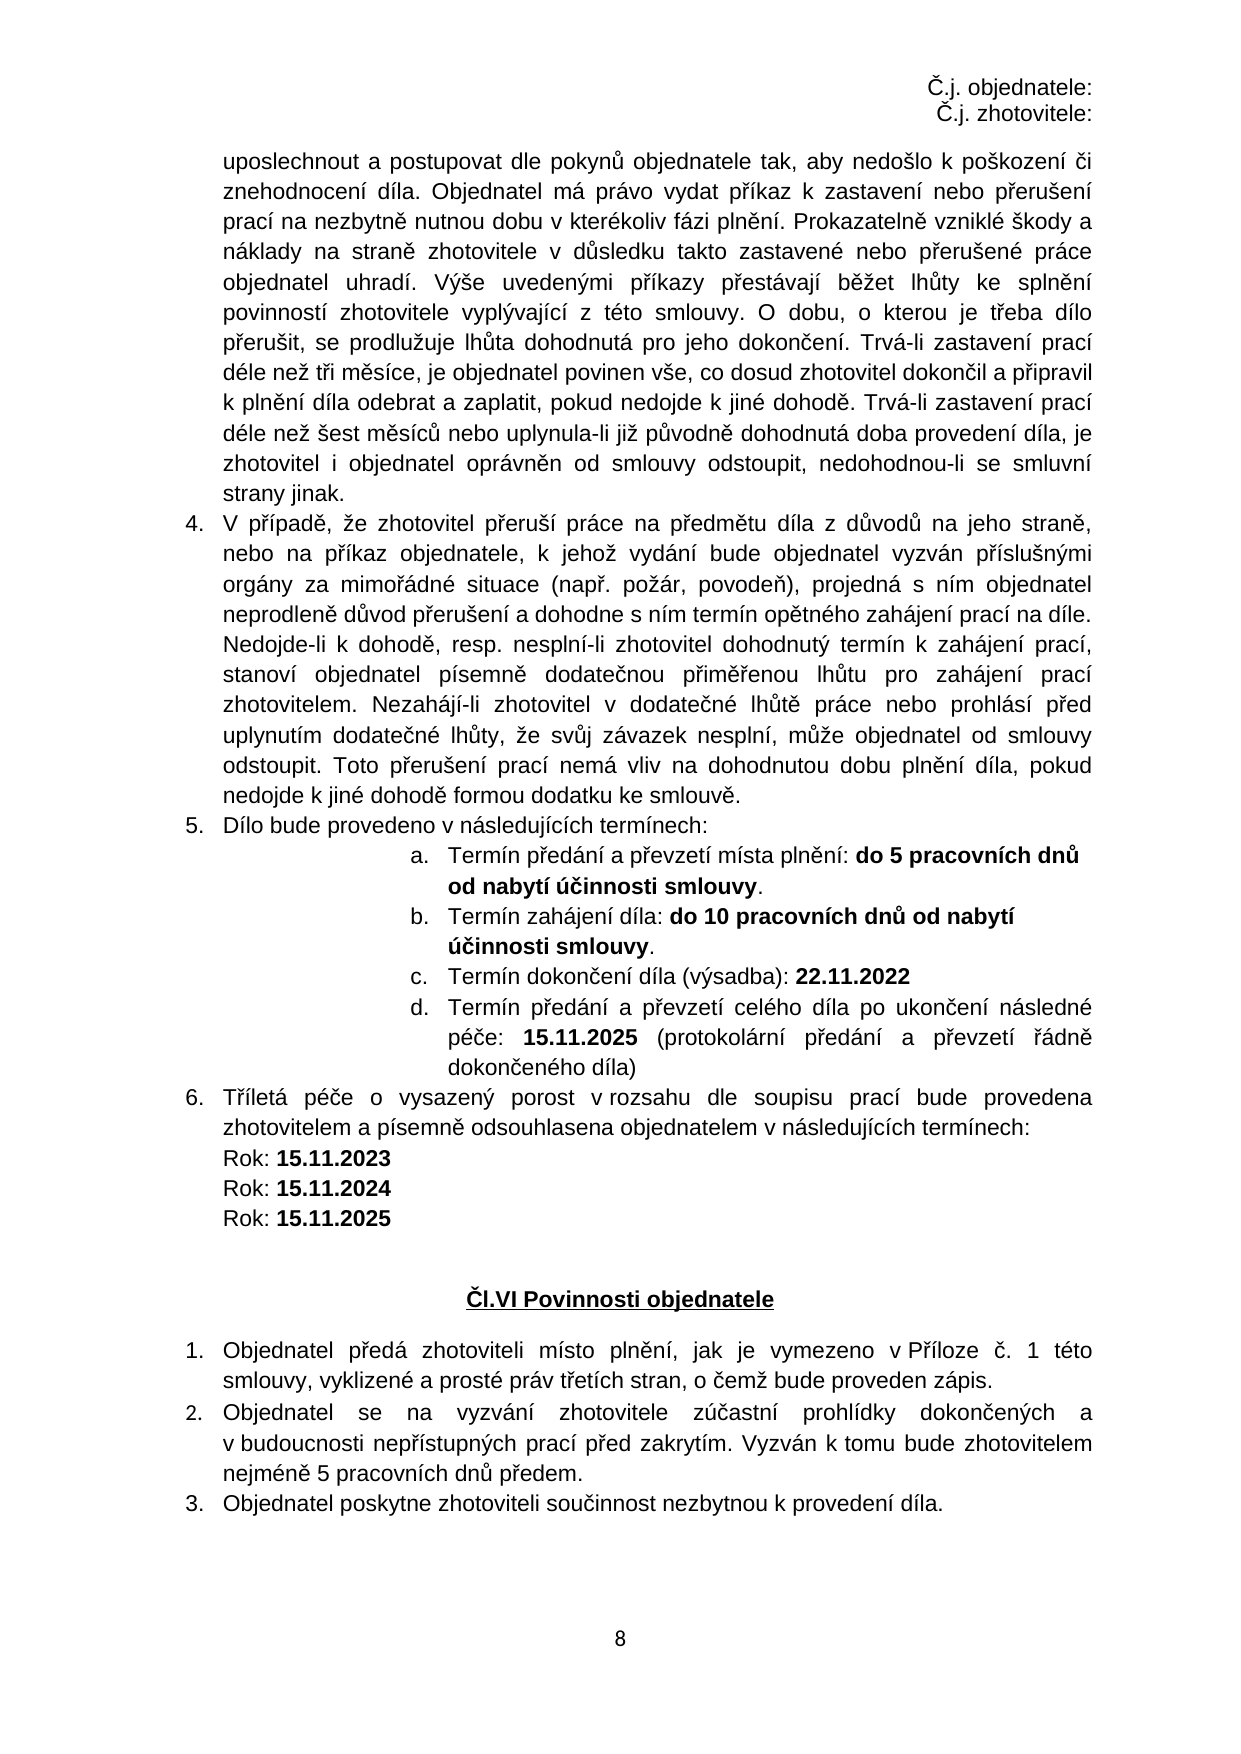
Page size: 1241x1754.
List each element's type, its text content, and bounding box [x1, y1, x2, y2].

list Termín zahájení díla: do 10 pracovních dnů od nabytí účinnosti smlouvy. [410, 903, 1093, 959]
list Rok: 15.11.2024 [223, 1175, 1093, 1201]
list Rok: 15.11.2025 [223, 1205, 1093, 1231]
list Termín předání a převzetí místa plnění: do 5 pracovních dnů od nabytí účinnosti smlouvy. [410, 842, 1093, 899]
text Čl.VI Povinnosti objednatele [148, 1286, 1093, 1312]
list Termín dokončení díla (výsadba): 22.11.2022 [410, 963, 1093, 989]
list V případě, že zhotovitel přeruší práce na předmětu díla z důvodů na jeho straně, nebo na příkaz objednatele, k jehož vydání bude objednatel vyzván příslušnými orgány za mimořádné situace (např. požár, povodeň), projedná s ním objednatel neprodleně důvod přerušení a dohodne s ním termín opětného zahájení prací na díle. Nedojde-li k dohodě, resp. nesplní-li zhotovitel dohodnutý termín k zahájení prací, stanoví objednatel písemně dodatečnou přiměřenou lhůtu pro zahájení prací zhotovitelem. Nezahájí-li zhotovitel v dodatečné lhůtě práce nebo prohlásí před uplynutím dodatečné lhůty, že svůj závazek nesplní, může objednatel od smlouvy odstoupit. Toto přerušení prací nemá vliv na dohodnutou dobu plnění díla, pokud nedojde k jiné dohodě formou dodatku ke smlouvě. [185, 510, 1093, 808]
list Tříletá péče o vysazený porost v rozsahu dle soupisu prací bude provedena zhotovitelem a písemně odsouhlasena objednatelem v následujících termínech: [185, 1084, 1093, 1141]
list Objednatel se na vyzvání zhotovitele zúčastní prohlídky dokončených a v budoucnosti nepřístupných prací před zakrytím. Vyzván k tomu bude zhotovitelem nejméně 5 pracovních dnů předem. [185, 1398, 1093, 1486]
list Objednatel poskytne zhotoviteli součinnost nezbytnou k provedení díla. [185, 1490, 1093, 1516]
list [185, 148, 1093, 506]
list Dílo bude provedeno v následujících termínech: [185, 812, 1093, 838]
list Rok: 15.11.2023 [223, 1144, 1093, 1171]
list Objednatel předá zhotoviteli místo plnění, jak je vymezeno v Příloze č. 1 této smlouvy, vyklizené a prosté práv třetích stran, o čemž bude proveden zápis. [185, 1337, 1093, 1394]
list Termín předání a převzetí celého díla po ukončení následné péče: 15.11.2025 (protokolární předání a převzetí řádně dokončeného díla) [410, 993, 1093, 1080]
